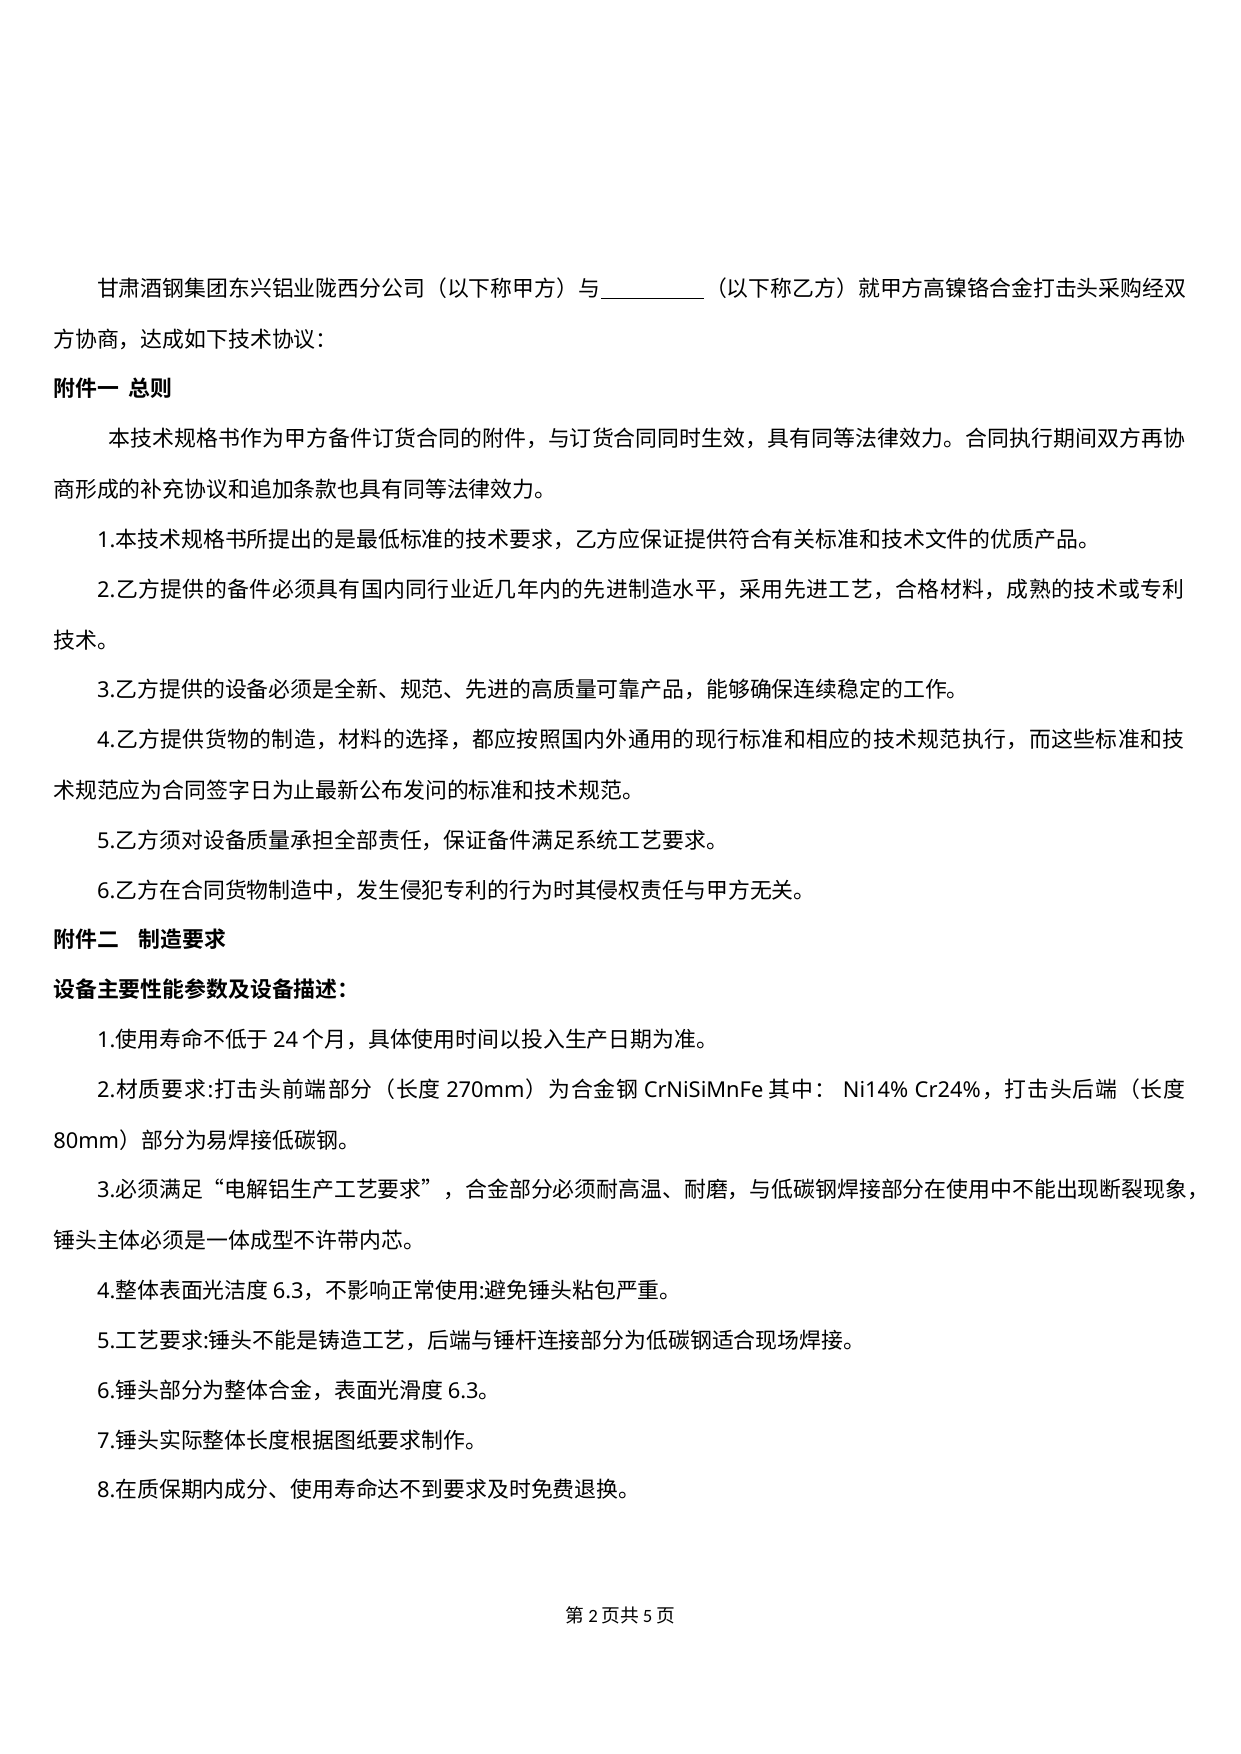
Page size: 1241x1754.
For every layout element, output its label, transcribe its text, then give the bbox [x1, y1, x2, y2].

list 6.锤头部分为整体合金，表面光滑度6.3。 [53, 1372, 1187, 1406]
text 附件二 制造要求 [53, 921, 1187, 955]
list 5.乙方须对设备质量承担全部责任，保证备件满足系统工艺要求。 [53, 822, 1187, 856]
list 3.必须满足“电解铝生产工艺要求”，合金部分必须耐高温、耐磨，与低碳钢焊接部分在使用中不能出现断裂现象，锤头主体必须是一体成型不许带内芯。 [53, 1171, 1187, 1256]
list 1.本技术规格书所提出的是最低标准的技术要求，乙方应保证提供符合有关标准和技术文件的优质产品。 [53, 521, 1187, 555]
list 6.乙方在合同货物制造中，发生侵犯专利的行为时其侵权责任与甲方无关。 [53, 872, 1187, 906]
list 2.乙方提供的备件必须具有国内同行业近几年内的先进制造水平，采用先进工艺，合格材料，成熟的技术或专利技术。 [53, 571, 1187, 655]
text 附件一 总则 [53, 370, 1187, 404]
list 1.使用寿命不低于24个月，具体使用时间以投入生产日期为准。 [53, 1021, 1187, 1055]
text 本技术规格书作为甲方备件订货合同的附件，与订货合同同时生效，具有同等法律效力。合同执行期间双方再协商形成的补充协议和追加条款也具有同等法律效力。 [53, 420, 1187, 505]
text 甘肃酒钢集团东兴铝业陇西分公司（以下称甲方）与 （以下称乙方）就甲方高镍铬合金打击头采购经双方协商，达成如下技术协议： [53, 269, 1187, 354]
list 7.锤头实际整体长度根据图纸要求制作。 [53, 1422, 1187, 1456]
list 4.乙方提供货物的制造，材料的选择，都应按照国内外通用的现行标准和相应的技术规范执行，而这些标准和技术规范应为合同签字日为止最新公布发问的标准和技术规范。 [53, 721, 1187, 806]
list 2.材质要求:打击头前端部分（长度270mm）为合金钢CrNiSiMnFe其中： Ni14% Cr24%，打击头后端（长度80mm）部分为易焊接低碳钢。 [53, 1071, 1187, 1156]
text 设备主要性能参数及设备描述： [53, 971, 1187, 1005]
list 4.整体表面光洁度6.3，不影响正常使用:避免锤头粘包严重。 [53, 1272, 1187, 1306]
list 3.乙方提供的设备必须是全新、规范、先进的高质量可靠产品，能够确保连续稳定的工作。 [53, 671, 1187, 705]
list 5.工艺要求:锤头不能是铸造工艺，后端与锤杆连接部分为低碳钢适合现场焊接。 [53, 1322, 1187, 1356]
list 8.在质保期内成分、使用寿命达不到要求及时免费退换。 [53, 1471, 1187, 1505]
